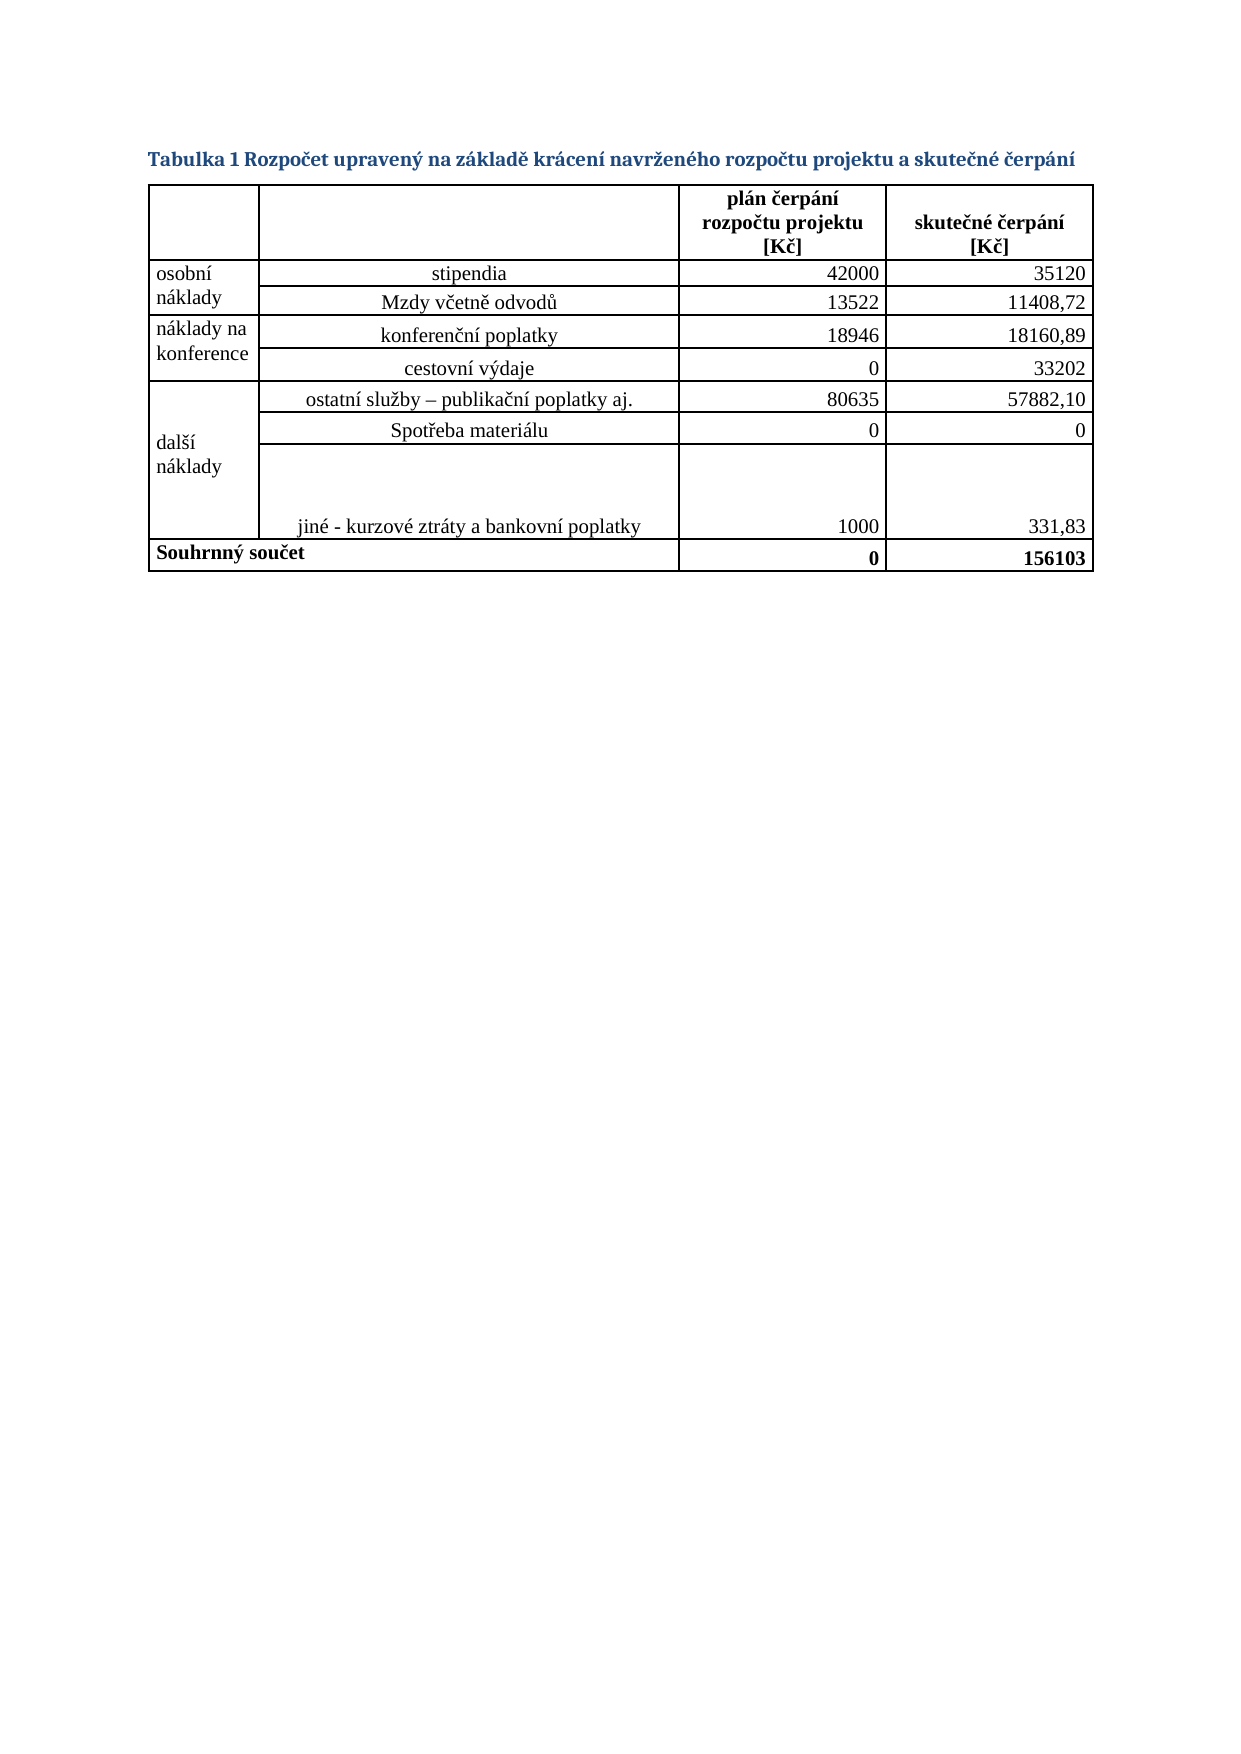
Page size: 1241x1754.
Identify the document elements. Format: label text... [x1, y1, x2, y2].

table_cell konferenční poplatky [260, 316, 678, 347]
table_cell 35120 [887, 261, 1092, 284]
table_header [260, 186, 678, 258]
table_cell Spotřeba materiálu [260, 413, 678, 442]
table_cell 331,83 [887, 445, 1092, 538]
table_cell 0 [680, 349, 885, 380]
table_cell Souhrnný součet [150, 540, 678, 569]
table_cell 156103 [680, 540, 885, 569]
table_cell osobní náklady [150, 261, 258, 314]
table_cell 0 [887, 413, 1092, 442]
table_cell 18946 [680, 316, 885, 347]
table_cell 0 [680, 413, 885, 442]
table_cell 42000 [680, 261, 885, 284]
table_cell 18160,89 [887, 316, 1092, 347]
table_cell 1000 [680, 445, 885, 538]
table_cell 80635 [680, 382, 885, 411]
table_header [150, 186, 258, 258]
table_header plán čerpání rozpočtu projektu [Kč] [680, 186, 885, 258]
table_cell 57882,10 [887, 382, 1092, 411]
table_cell ostatní služby – publikační poplatky aj. [260, 382, 678, 411]
table_cell náklady na konference [150, 316, 258, 380]
text Tabulka 1 Rozpočet upravený na základě krácení navrženého rozpočtu projektu a skutečné čerpání [148, 148, 1092, 172]
table_cell stipendia [260, 261, 678, 284]
table_cell Mzdy včetně odvodů [260, 287, 678, 314]
table_cell 156105,54 [887, 540, 1092, 569]
table_cell jiné - kurzové ztráty a bankovní poplatky [260, 445, 678, 538]
table_cell další náklady [150, 382, 258, 538]
table_cell 33202 [887, 349, 1092, 380]
table_cell cestovní výdaje [260, 349, 678, 380]
table_cell 11408,72 [887, 287, 1092, 314]
table_cell 13522 [680, 287, 885, 314]
table_header skutečné čerpání [Kč] [887, 186, 1092, 258]
